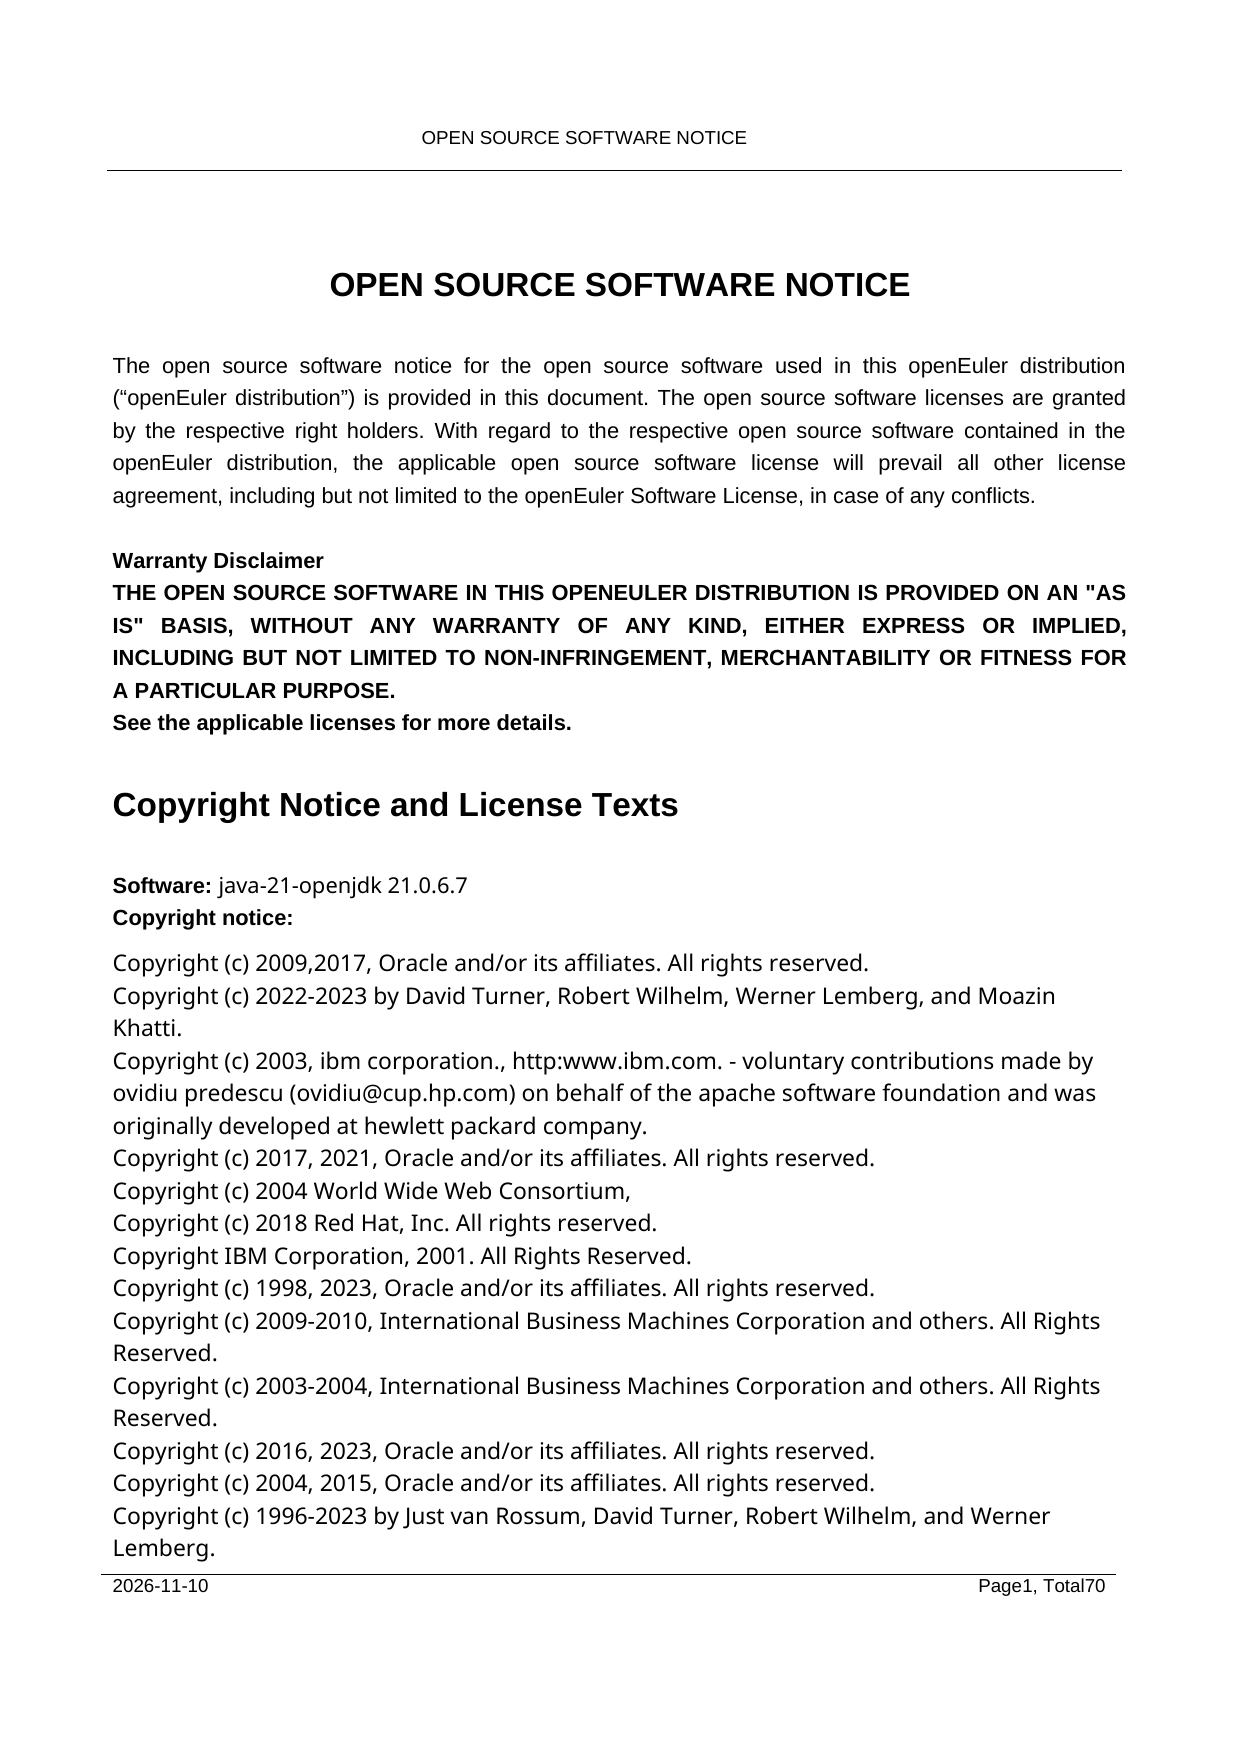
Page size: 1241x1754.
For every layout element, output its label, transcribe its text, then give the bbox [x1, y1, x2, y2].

title Software: java-21-openjdk 21.0.6.7 [112, 869, 1128, 901]
text THE OPEN SOURCE SOFTWARE IN THIS OPENEULER DISTRIBUTION IS PROVIDED ON AN "AS IS" BASIS, WITHOUT ANY WARRANTY OF ANY KIND, EITHER EXPRESS OR IMPLIED, INCLUDING BUT NOT LIMITED TO NON-INFRINGEMENT, MERCHANTABILITY OR FITNESS FOR A PARTICULAR PURPOSE. See the applicable licenses for more details. [112, 576, 1128, 739]
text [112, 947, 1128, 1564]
text OPEN SOURCE SOFTWARE NOTICE [112, 251, 1128, 316]
text Warranty Disclaimer [112, 544, 1128, 576]
text Copyright Notice and License Texts [112, 771, 1128, 836]
text Copyright notice: [112, 901, 1128, 934]
text The open source software notice for the open source software used in this openEuler distribution (“openEuler distribution”) is provided in this document. The open source software licenses are granted by the respective right holders. With regard to the respective open source software contained in the openEuler distribution, the applicable open source software license will prevail all other license agreement, including but not limited to the openEuler Software License, in case of any conflicts. [112, 349, 1128, 511]
